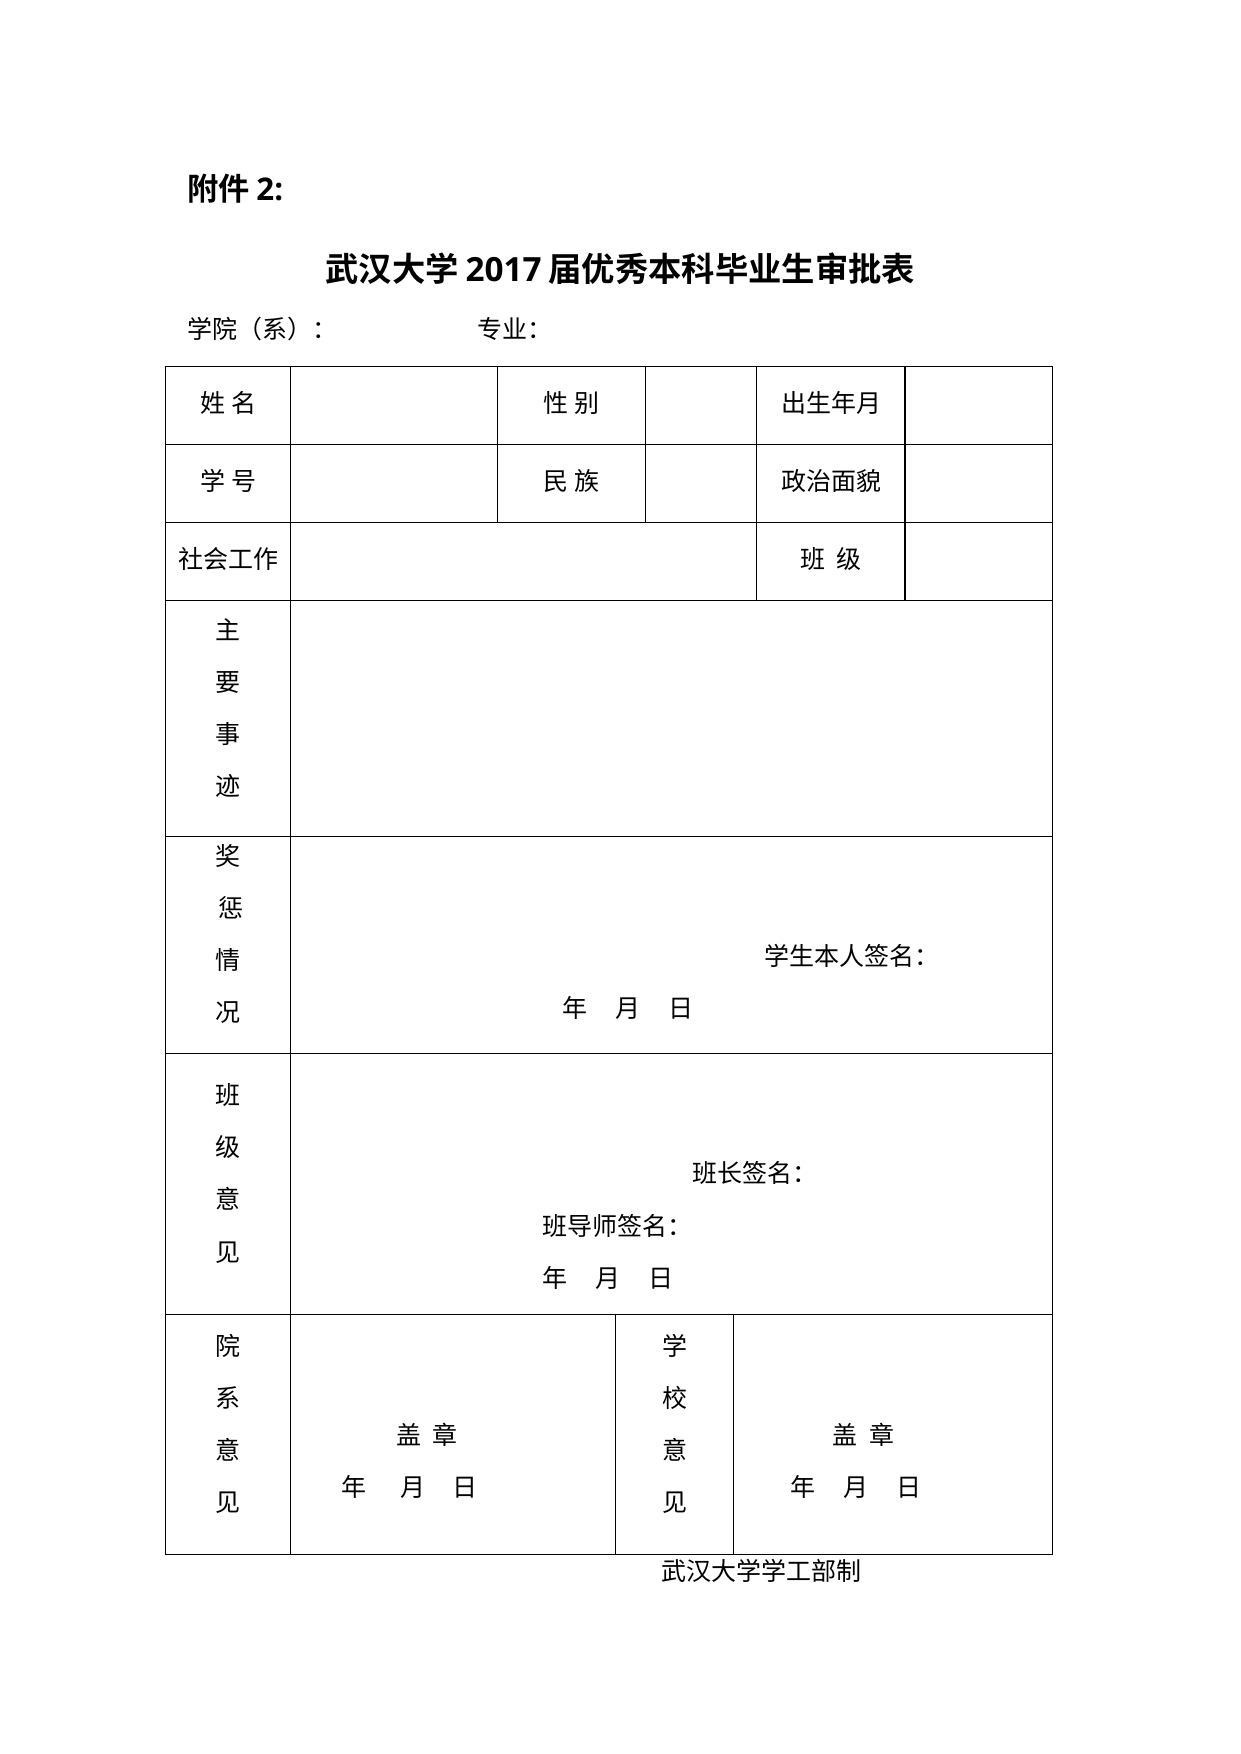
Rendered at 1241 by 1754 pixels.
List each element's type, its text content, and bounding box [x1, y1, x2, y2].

table_cell 学生本人签名： 年 月 日 [291, 837, 1052, 1053]
text 附件2: [187, 164, 1053, 210]
table_cell 盖 章 年 月 日 [291, 1315, 615, 1554]
table_cell [906, 523, 1052, 600]
table_cell 学 号 [166, 445, 290, 522]
table_cell 学 校 意 见 [616, 1315, 733, 1554]
text 学院（系）： 专业： [187, 310, 1053, 345]
table_header [906, 367, 1052, 444]
table_cell 班 级 意 见 [166, 1054, 290, 1314]
table_header 姓 名 [166, 367, 290, 444]
table_header [646, 367, 756, 444]
table_cell 奖 惩 情 况 [166, 837, 290, 1053]
text 武汉大学学工部制 [187, 1555, 1053, 1587]
table_cell 盖 章 年 月 日 [734, 1315, 1052, 1554]
table_cell 班 级 [757, 523, 904, 600]
table_cell 班长签名： 班导师签名： 年 月 日 [291, 1054, 1052, 1314]
table_cell 政治面貌 [757, 445, 904, 522]
table_cell [291, 601, 1052, 836]
table_cell [646, 445, 756, 522]
table_cell 社会工作 [166, 523, 290, 600]
text 武汉大学2017届优秀本科毕业生审批表 [187, 253, 1053, 289]
table_cell [906, 445, 1052, 522]
table_header 性 别 [498, 367, 645, 444]
table_cell 民 族 [498, 445, 645, 522]
table_cell [291, 445, 497, 522]
table_cell [291, 523, 756, 600]
table_header [291, 367, 497, 444]
table_cell 主 要 事 迹 [166, 601, 290, 836]
table_cell 院 系 意 见 [166, 1315, 290, 1554]
table_header 出生年月 [757, 367, 904, 444]
